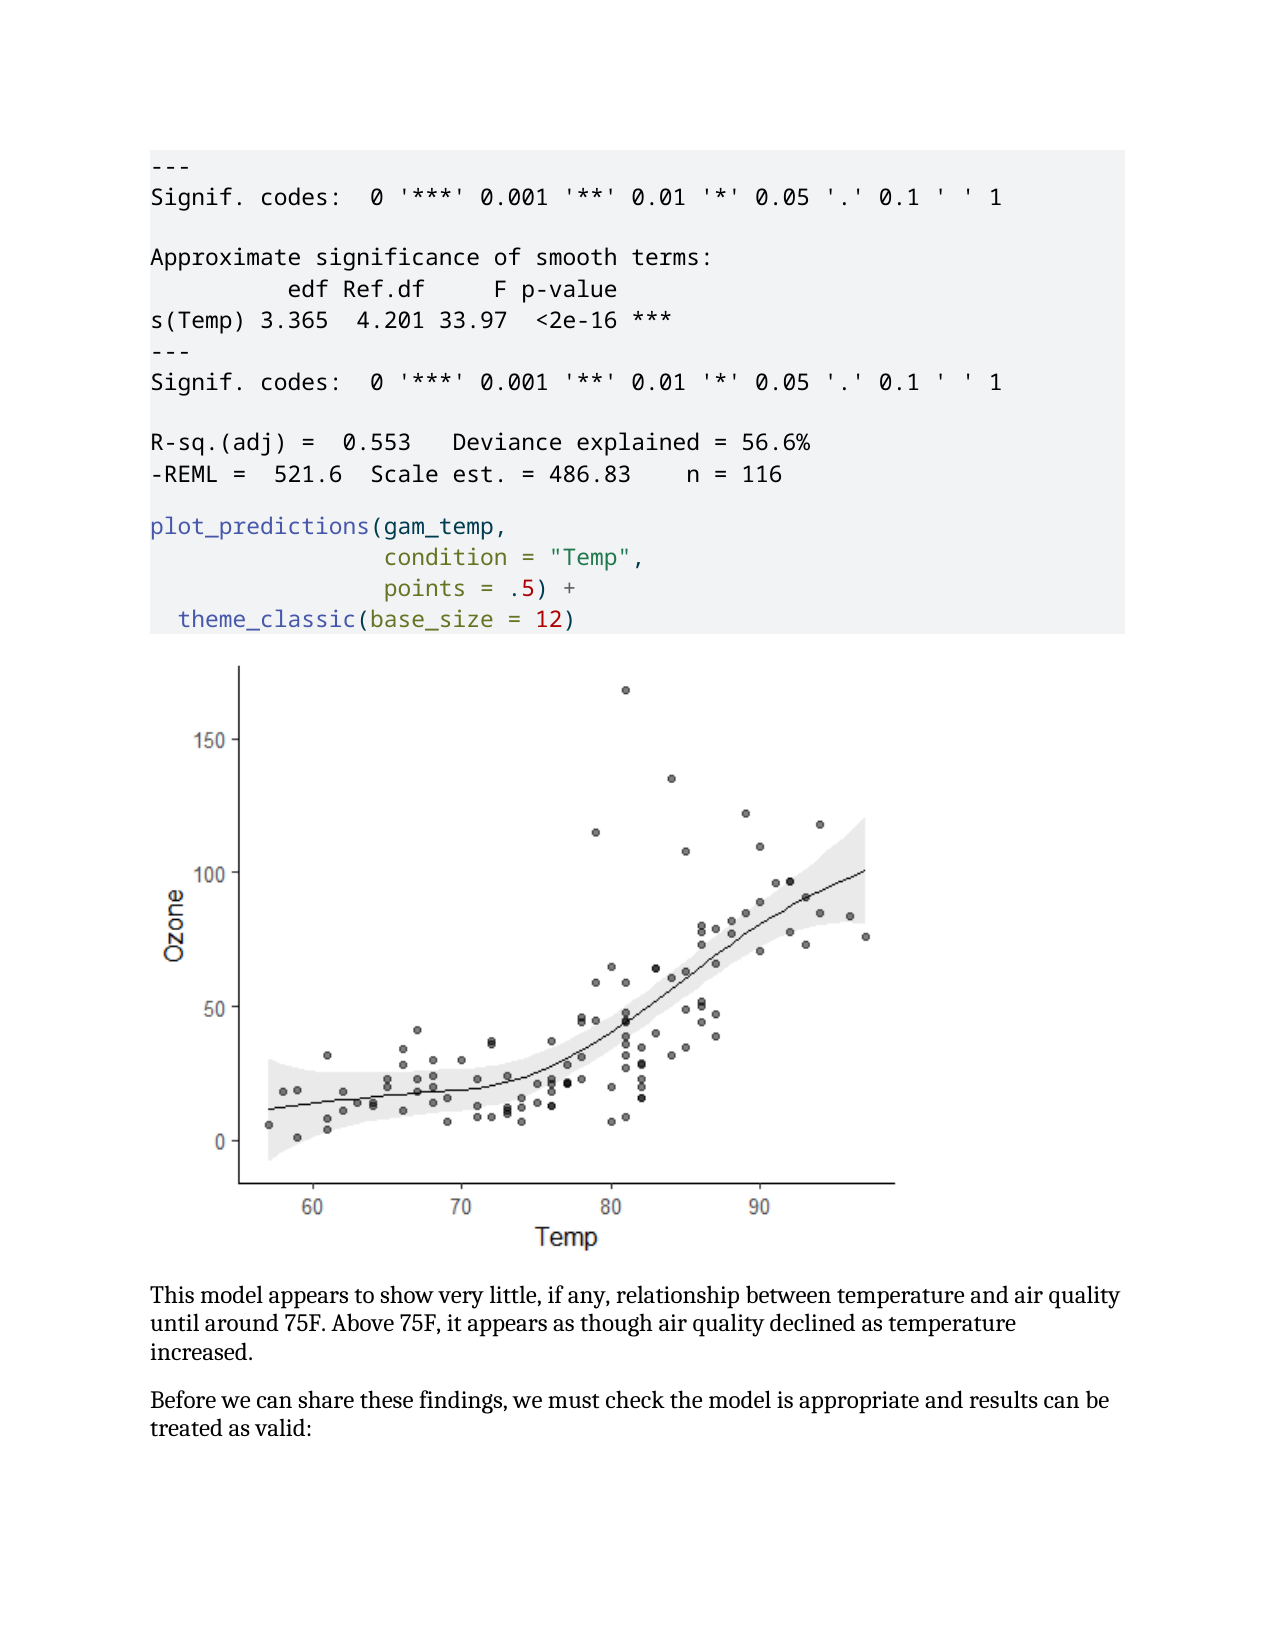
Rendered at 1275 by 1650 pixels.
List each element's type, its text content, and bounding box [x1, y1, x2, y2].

text Before we can share these findings, we must check the model is appropriate and results can be treated as valid: [150, 1386, 1125, 1443]
text plot_predictions(gam_temp, condition = "Temp", points = .5) + theme_classic(base_size = 12) [150, 509, 1125, 634]
text This model appears to show very little, if any, relationship between temperature and air quality until around 75F. Above 75F, it appears as though air quality declined as temperature increased. [150, 1281, 1125, 1367]
picture [150, 655, 908, 1262]
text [150, 150, 1125, 489]
